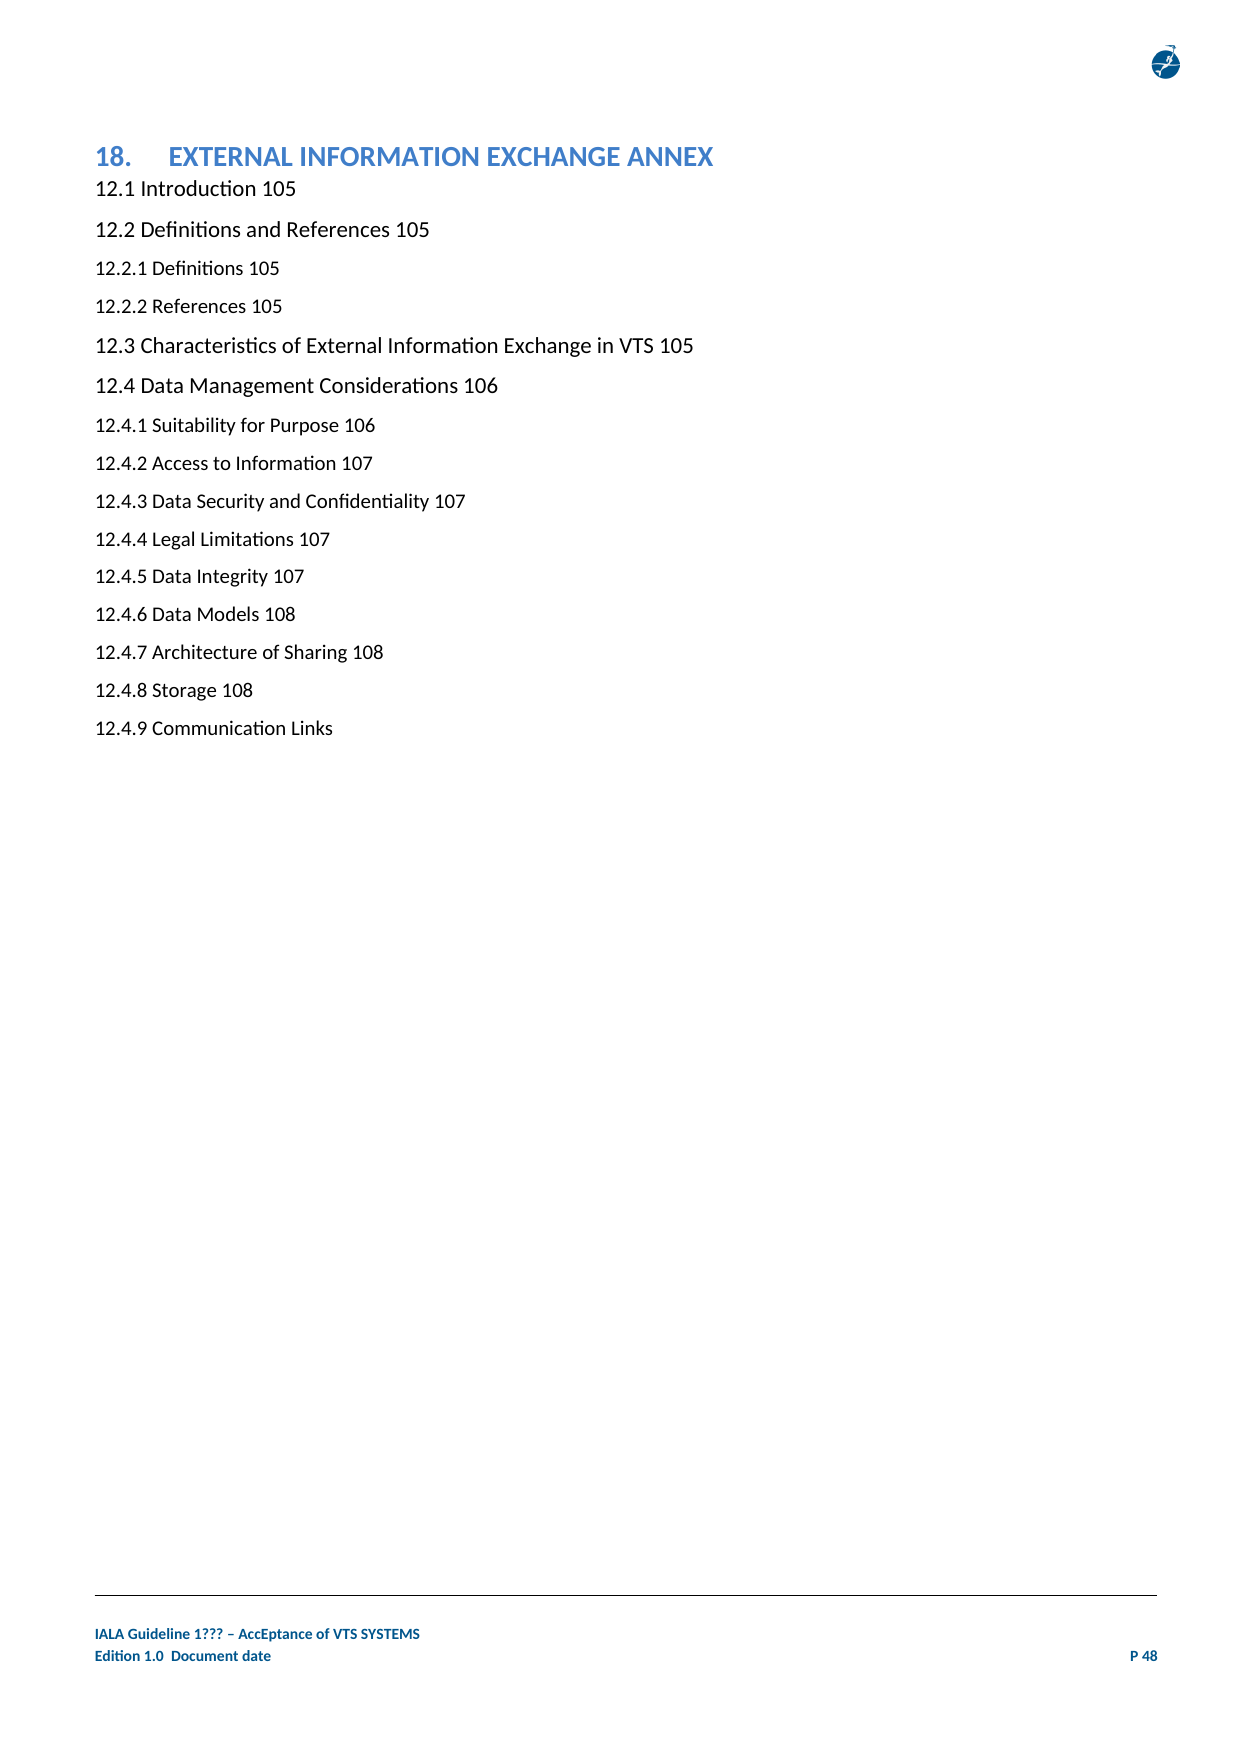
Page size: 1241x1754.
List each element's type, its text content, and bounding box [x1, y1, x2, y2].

text 12.4.8 Storage 108 [94, 677, 1157, 703]
text 12.4.7 Architecture of Sharing 108 [94, 639, 1157, 665]
text 12.1 Introduction 105 [94, 174, 1157, 202]
text 12.4.2 Access to Information 107 [94, 450, 1157, 475]
text 12.4 Data Management Considerations 106 [94, 372, 1157, 399]
text 12.2.1 Definitions 105 [94, 255, 1157, 281]
text 12.2 Definitions and References 105 [94, 215, 1157, 243]
text 12.4.5 Data Integrity 107 [94, 564, 1157, 589]
text 12.4.4 Legal Limitations 107 [94, 526, 1157, 551]
text 12.4.1 Suitability for Purpose 106 [94, 412, 1157, 437]
picture [1120, 0, 1239, 114]
text 12.4.6 Data Models 108 [94, 602, 1157, 627]
text 12.4.9 Communication Links [94, 715, 1157, 741]
subtitle EXTERNAL INFORMATION EXCHANGE ANNEX [94, 138, 1157, 174]
text 12.3 Characteristics of External Information Exchange in VTS 105 [94, 331, 1157, 359]
text 12.2.2 References 105 [94, 293, 1157, 318]
text 12.4.3 Data Security and Confidentiality 107 [94, 488, 1157, 513]
